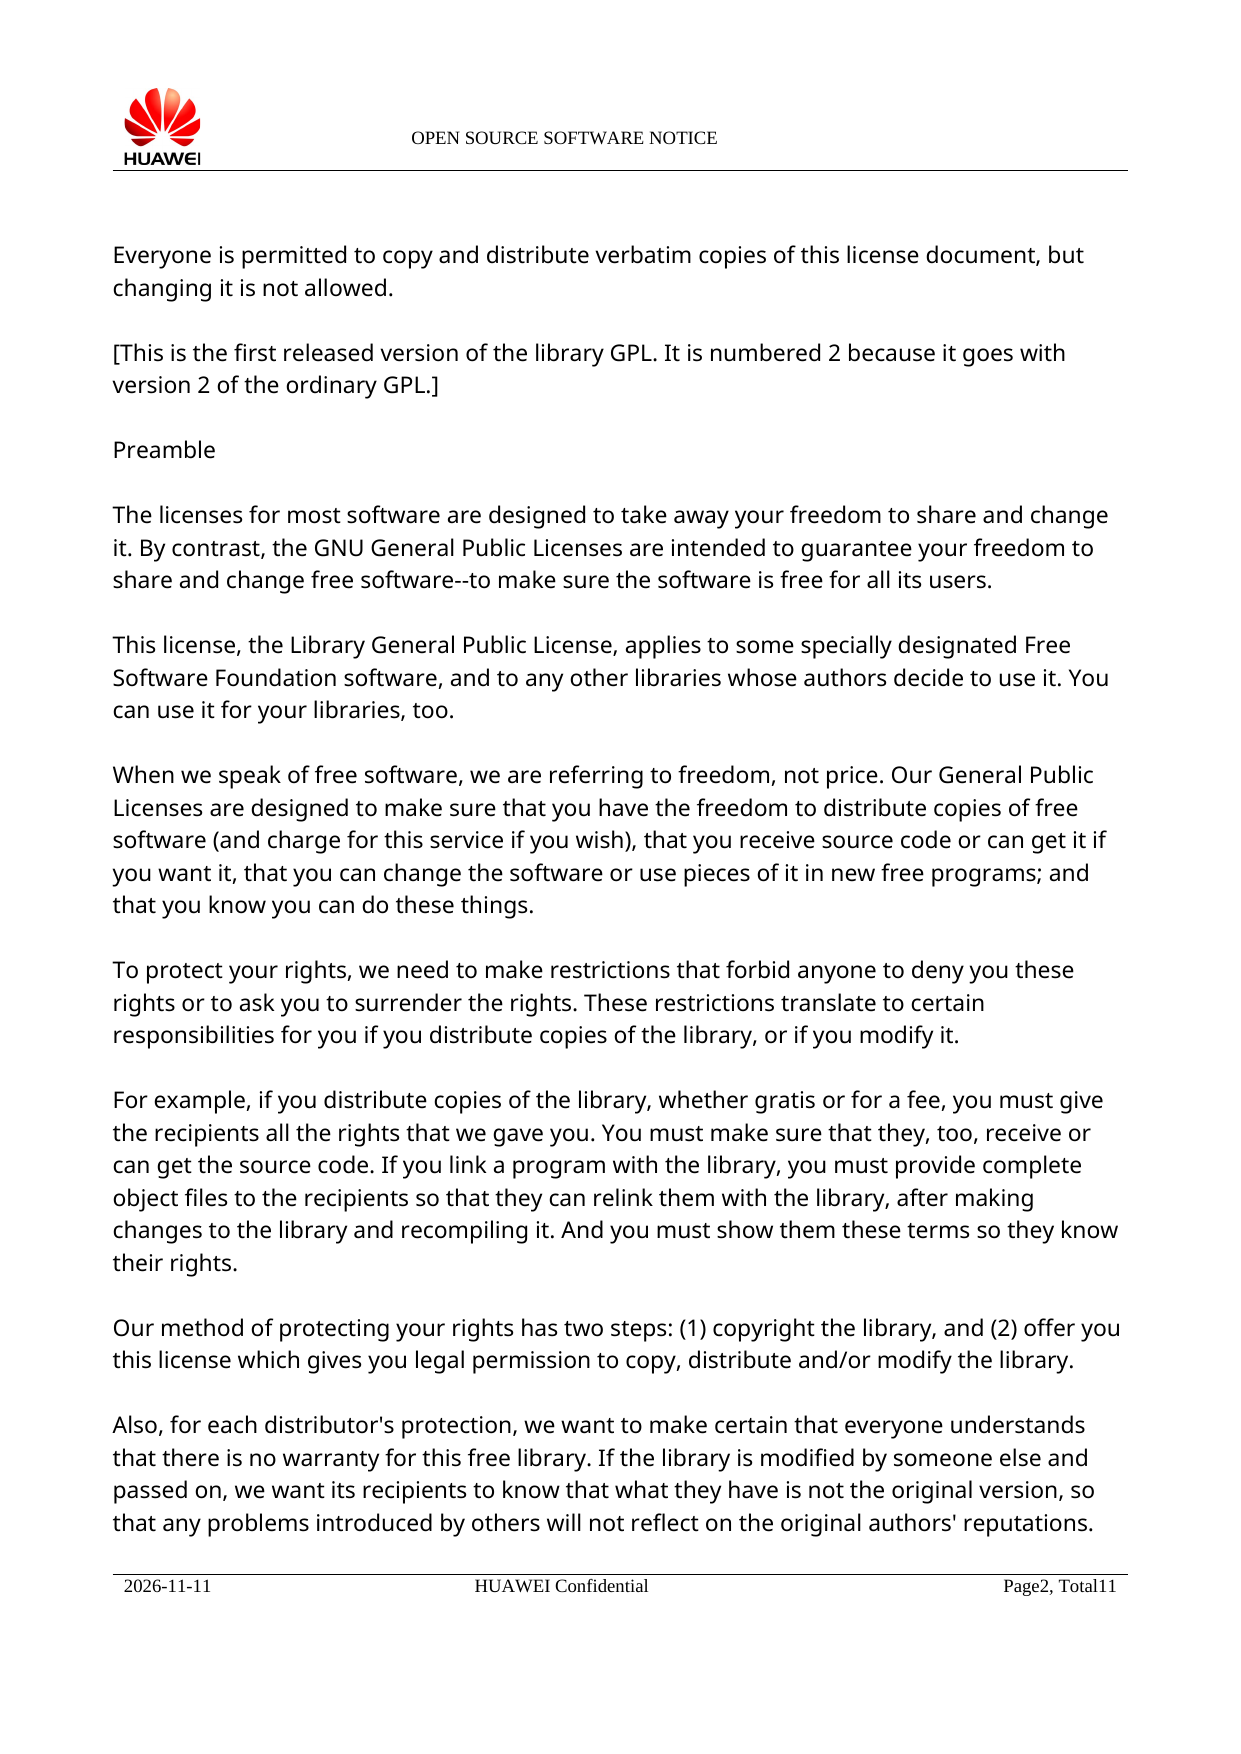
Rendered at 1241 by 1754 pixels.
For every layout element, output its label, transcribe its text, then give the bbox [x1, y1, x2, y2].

text The licenses for most software are designed to take away your freedom to share and change it. By contrast, the GNU General Public Licenses are intended to guarantee your freedom to share and change free software--to make sure the software is free for all its users. [112, 499, 1128, 596]
text Our method of protecting your rights has two steps: (1) copyright the library, and (2) offer you this license which gives you legal permission to copy, distribute and/or modify the library. [112, 1311, 1128, 1376]
text Everyone is permitted to copy and distribute verbatim copies of this license document, but changing it is not allowed. [112, 239, 1128, 304]
picture [124, 88, 201, 165]
text When we speak of free software, we are referring to freedom, not price. Our General Public Licenses are designed to make sure that you have the freedom to distribute copies of free software (and charge for this service if you wish), that you receive source code or can get it if you want it, that you can change the software or use pieces of it in new free programs; and that you know you can do these things. [112, 759, 1128, 921]
text Also, for each distributor's protection, we want to make certain that everyone understands that there is no warranty for this free library. If the library is modified by someone else and passed on, we want its recipients to know that what they have is not the original version, so that any problems introduced by others will not reflect on the original authors' reputations. [112, 1409, 1128, 1539]
text [This is the first released version of the library GPL. It is numbered 2 because it goes with version 2 of the ordinary GPL.] [112, 336, 1128, 401]
text For example, if you distribute copies of the library, whether gratis or for a fee, you must give the recipients all the rights that we gave you. You must make sure that they, too, receive or can get the source code. If you link a program with the library, you must provide complete object files to the recipients so that they can relink them with the library, after making changes to the library and recompiling it. And you must show them these terms so they know their rights. [112, 1084, 1128, 1279]
text To protect your rights, we need to make restrictions that forbid anyone to deny you these rights or to ask you to surrender the rights. These restrictions translate to certain responsibilities for you if you distribute copies of the library, or if you modify it. [112, 954, 1128, 1051]
text This license, the Library General Public License, applies to some specially designated Free Software Foundation software, and to any other libraries whose authors decide to use it. You can use it for your libraries, too. [112, 629, 1128, 726]
text Preamble [112, 434, 1128, 466]
